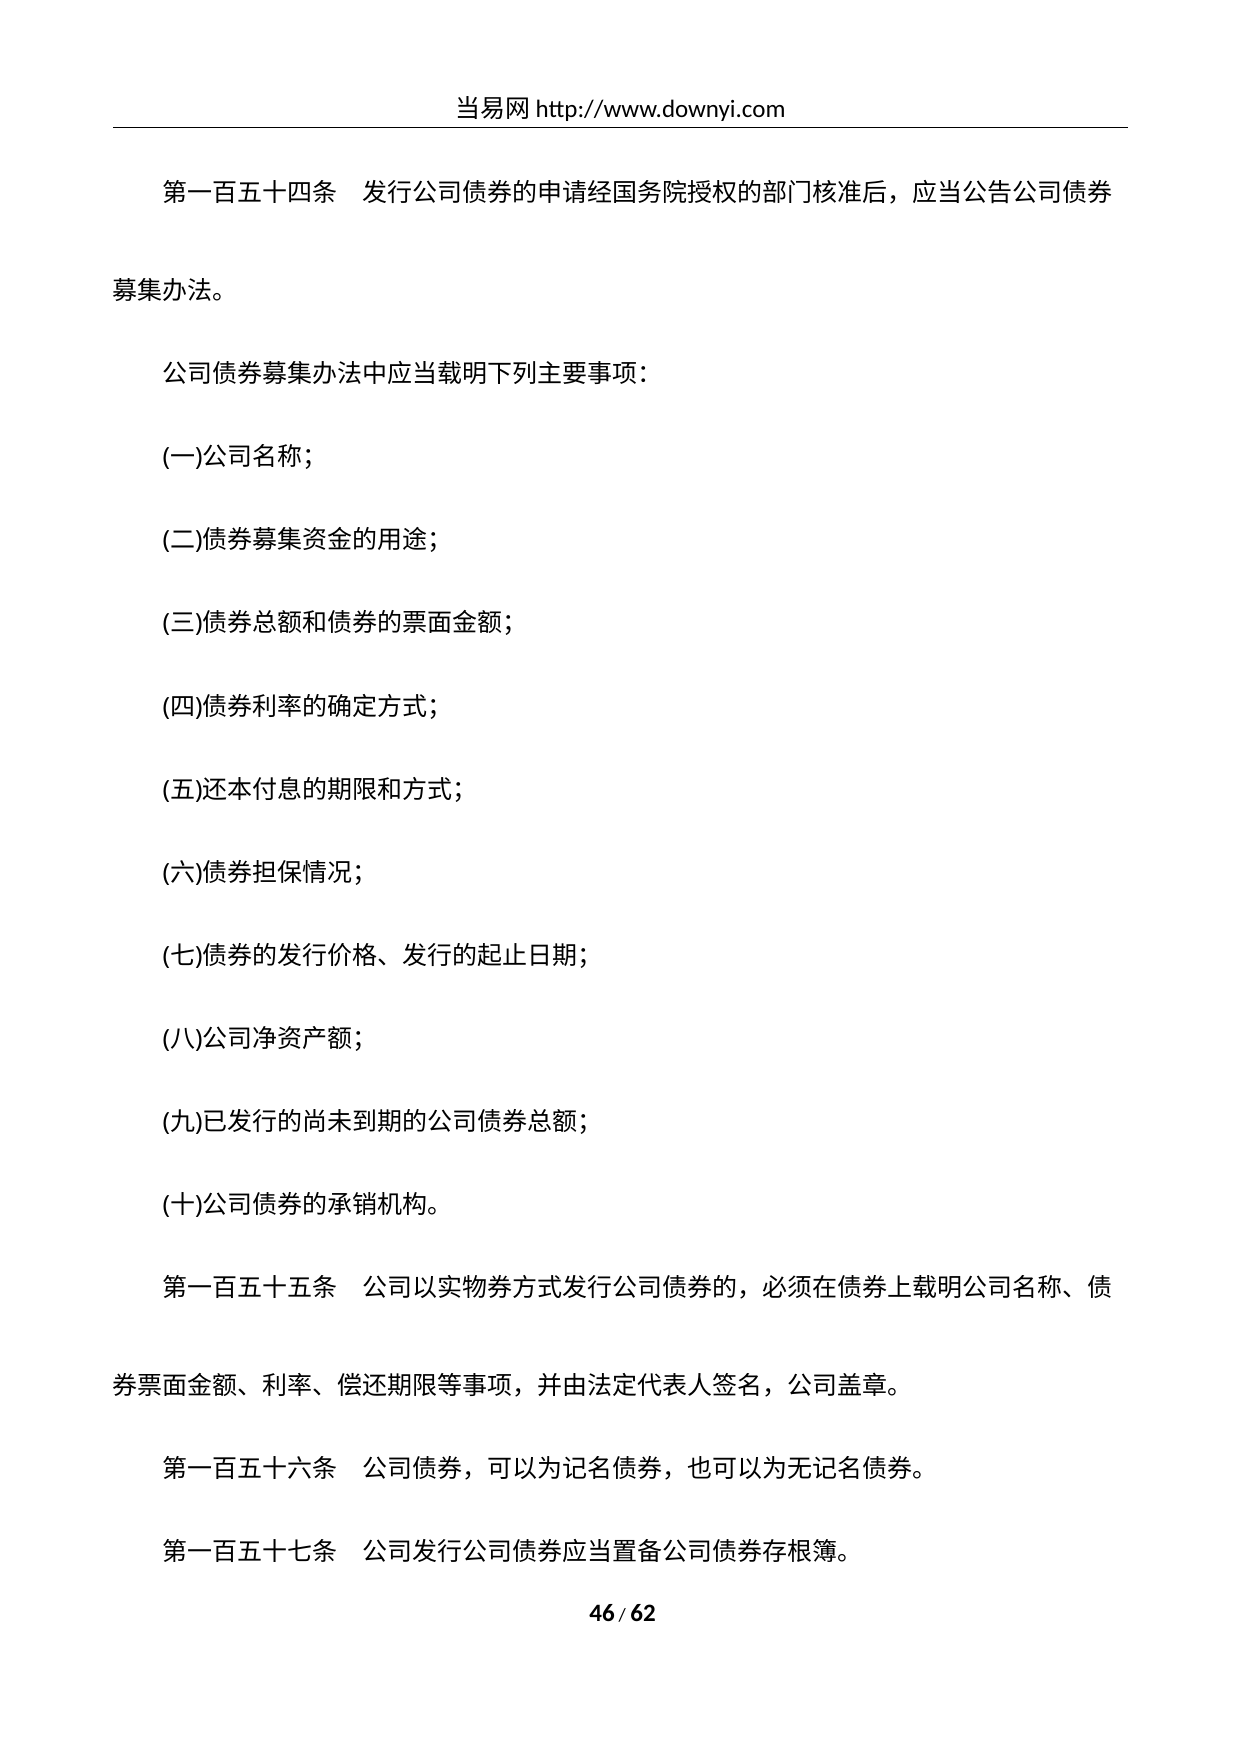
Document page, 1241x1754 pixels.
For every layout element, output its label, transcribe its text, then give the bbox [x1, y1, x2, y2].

text (九)已发行的尚未到期的公司债券总额； [112, 1087, 1128, 1152]
text 公司债券募集办法中应当载明下列主要事项： [112, 339, 1128, 404]
text 第一百五十七条 公司发行公司债券应当置备公司债券存根簿。 [112, 1517, 1128, 1582]
text (七)债券的发行价格、发行的起止日期； [112, 921, 1128, 986]
text (十)公司债券的承销机构。 [112, 1170, 1128, 1235]
text (一)公司名称； [112, 422, 1128, 487]
text (五)还本付息的期限和方式； [112, 755, 1128, 820]
text 第一百五十六条 公司债券，可以为记名债券，也可以为无记名债券。 [112, 1434, 1128, 1499]
text (二)债券募集资金的用途； [112, 505, 1128, 570]
text (六)债券担保情况； [112, 838, 1128, 903]
text (四)债券利率的确定方式； [112, 672, 1128, 737]
text (八)公司净资产额； [112, 1004, 1128, 1069]
text 第一百五十四条 发行公司债券的申请经国务院授权的部门核准后，应当公告公司债券募集办法。 [112, 158, 1128, 321]
text 第一百五十五条 公司以实物券方式发行公司债券的，必须在债券上载明公司名称、债券票面金额、利率、偿还期限等事项，并由法定代表人签名，公司盖章。 [112, 1253, 1128, 1416]
text (三)债券总额和债券的票面金额； [112, 588, 1128, 653]
